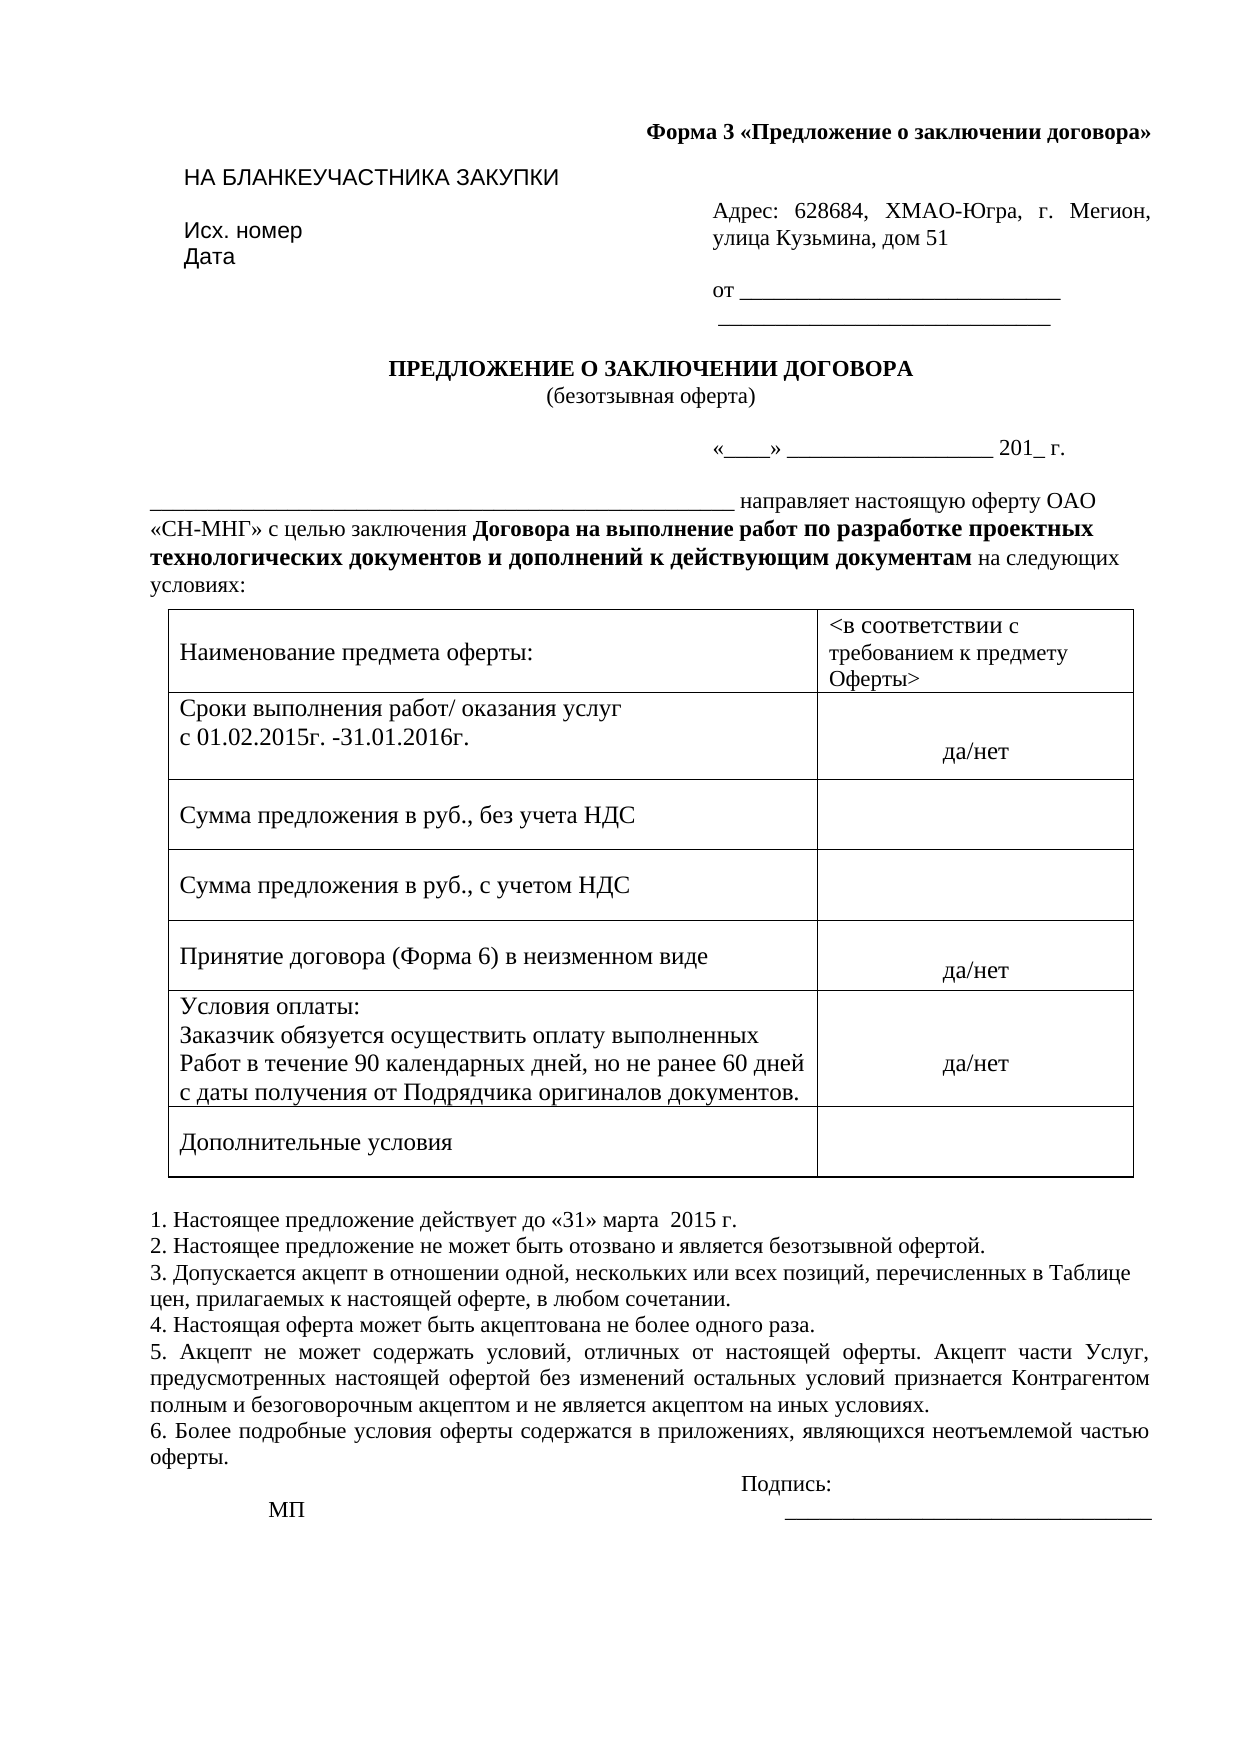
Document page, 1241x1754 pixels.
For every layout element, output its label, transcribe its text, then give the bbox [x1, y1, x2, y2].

table_cell да/нет [818, 693, 1133, 779]
text ___________________________________________________ направляет настоящую оферту ОАО «СН-МНГ» с целью заключения Договора на выполнение работ по разработке проектных технологических документов и дополнений к действующим документам на следующих условиях: [150, 487, 1152, 597]
text Подпись: [150, 1470, 1152, 1496]
text МП ________________________________ [150, 1496, 1152, 1522]
table_header <в соответствии с требованием к предмету Оферты> [818, 610, 1133, 692]
text 1. Настоящее предложение действует до «31» марта 2015 г. [150, 1206, 1152, 1232]
text ПРЕДЛОЖЕНИЕ О ЗАКЛЮЧЕНИИ ДОГОВОРА [150, 355, 1152, 382]
text _____________________________ [712, 303, 1152, 329]
text 5. Акцепт не может содержать условий, отличных от настоящей оферты. Акцепт части Услуг, предусмотренных настоящей офертой без изменений остальных условий признается Контрагентом полным и безоговорочным акцептом и не является акцептом на иных условиях. [150, 1338, 1152, 1417]
table_header Наименование предмета оферты: [169, 610, 817, 692]
table_cell Условия оплаты: Заказчик обязуется осуществить оплату выполненных Работ в течение 90 календарных дней, но не ранее 60 дней с даты получения от Подрядчика оригиналов документов. [169, 991, 817, 1106]
text 2. Настоящее предложение не может быть отозвано и является безотзывной офертой. [150, 1232, 1152, 1259]
text «____» __________________ 201_ г. [712, 434, 1152, 461]
table_cell Сумма предложения в руб., с учетом НДС [169, 850, 817, 920]
table_cell Сумма предложения в руб., без учета НДС [169, 780, 817, 849]
text 6. Более подробные условия оферты содержатся в приложениях, являющихся неотъемлемой частью оферты. [150, 1417, 1152, 1470]
table_cell да/нет [818, 921, 1133, 990]
text 4. Настоящая оферта может быть акцептована не более одного раза. [150, 1312, 1152, 1338]
text 3. Допускается акцепт в отношении одной, нескольких или всех позиций, перечисленных в Таблице [150, 1259, 1152, 1285]
text Форма 3 «Предложение о заключении договора» [150, 118, 1152, 144]
text цен, прилагаемых к настоящей оферте, в любом сочетании. [150, 1285, 1152, 1312]
table_cell да/нет [818, 991, 1133, 1106]
table_cell [818, 850, 1133, 920]
text (безотзывная оферта) [150, 382, 1152, 408]
table_cell Дополнительные условия [169, 1107, 817, 1176]
table_cell [818, 1107, 1133, 1176]
table_cell [818, 780, 1133, 849]
text от ____________________________ [712, 276, 1152, 303]
table_cell Принятие договора (Форма 6) в неизменном виде [169, 921, 817, 990]
table_cell Сроки выполнения работ/ оказания услуг с 01.02.2015г. -31.01.2016г. [169, 693, 817, 779]
text Адрес: 628684, ХМАО-Югра, г. Мегион, улица Кузьмина, дом 51 [712, 197, 1152, 250]
